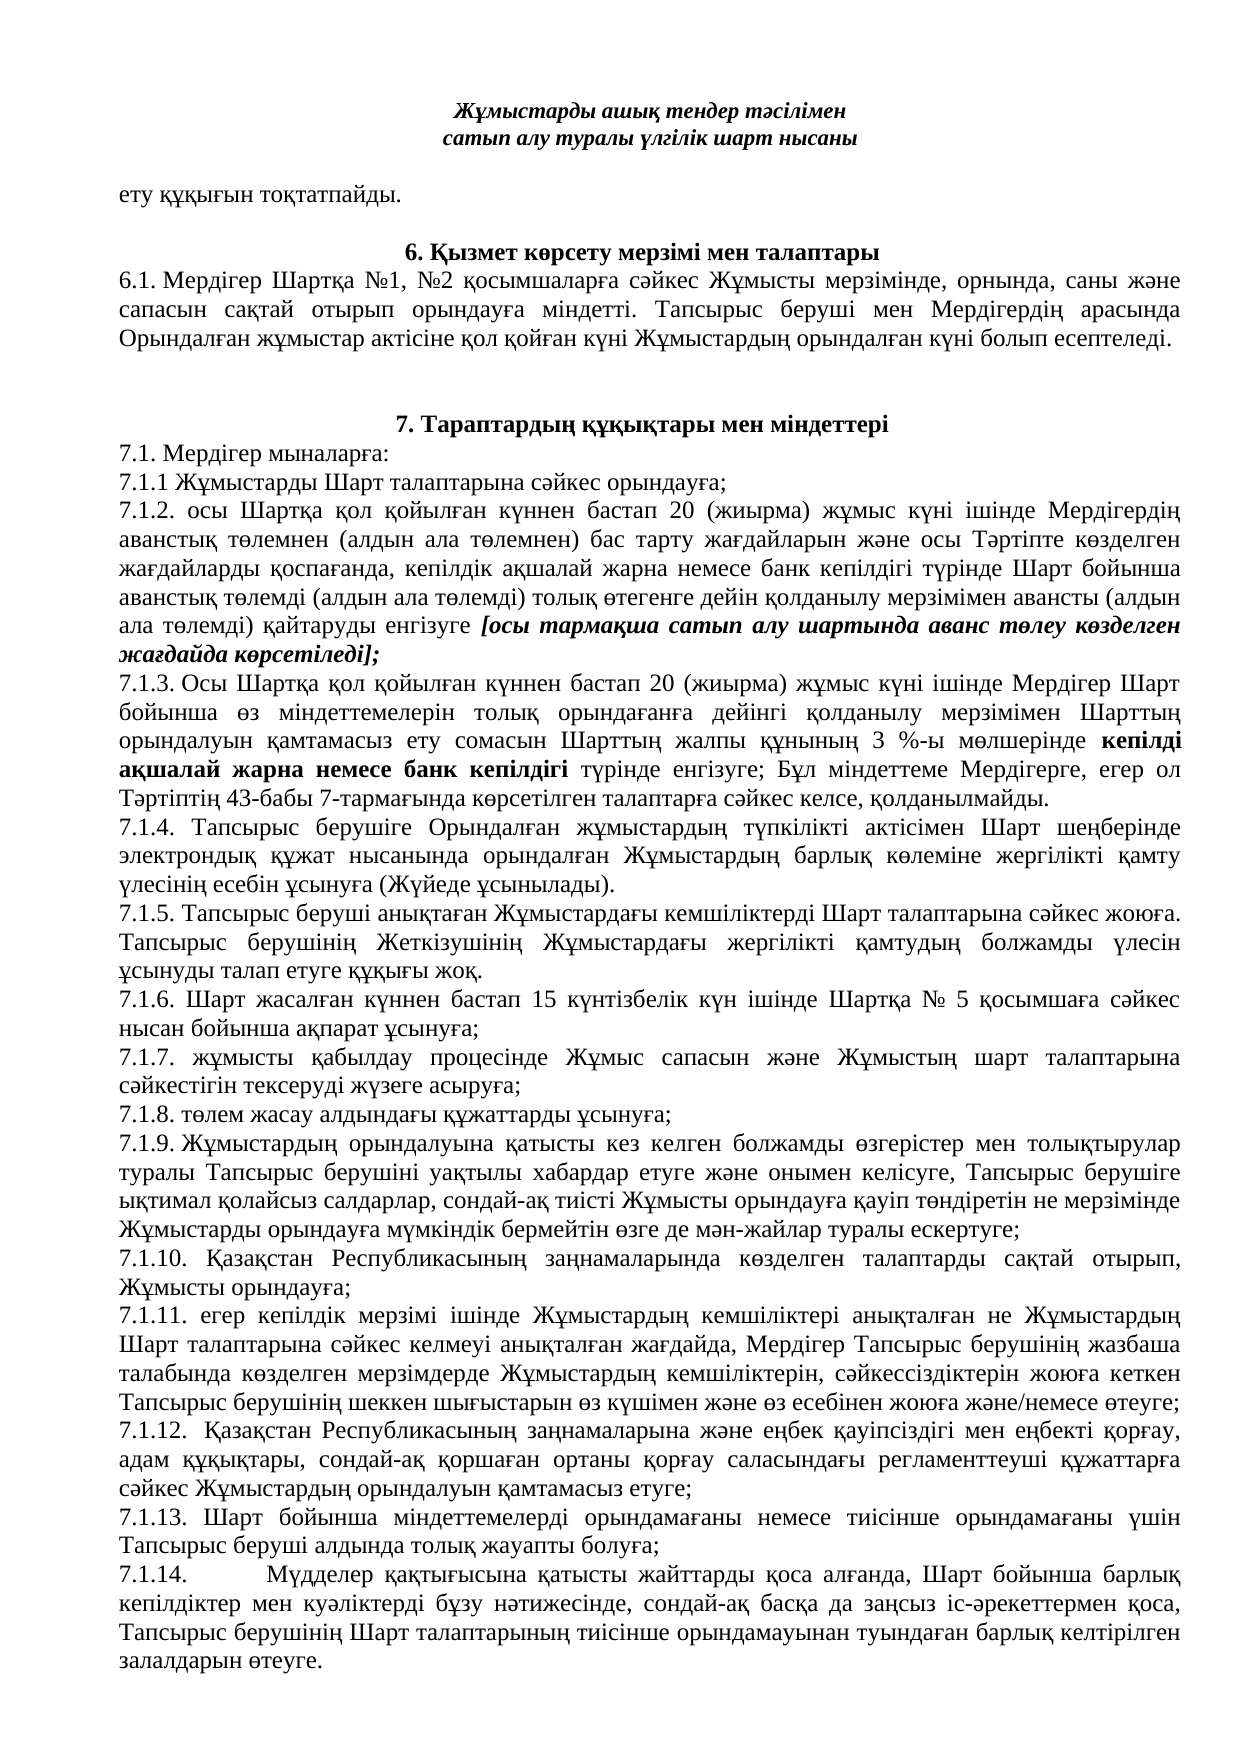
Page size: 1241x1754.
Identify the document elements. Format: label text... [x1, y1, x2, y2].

text 7.1.1 Жұмыстарды Шарт талаптарына сәйкес орындауға; [119, 467, 1182, 495]
text 7.1.4. Тапсырыс берушіге Орындалған жұмыстардың түпкілікті актісімен Шарт шеңберінде электрондық құжат нысанында орындалған Жұмыстардың барлық көлеміне жергілікті қамту үлесінің есебін ұсынуға (Жүйеде ұсынылады). [119, 812, 1182, 898]
text 7.1.6. Шарт жасалған күннен бастап 15 күнтізбелік күн ішінде Шартқа № 5 қосымшаға сәйкес нысан бойынша ақпарат ұсынуға; [119, 984, 1182, 1042]
text 7.1.12. Қазақстан Республикасының заңнамаларына және еңбек қауіпсіздігі мен еңбекті қорғау, адам құқықтары, сондай-ақ қоршаған ортаны қорғау саласындағы регламенттеуші құжаттарға сәйкес Жұмыстардың орындалуын қамтамасыз етуге; [119, 1415, 1182, 1502]
text 6.1. Мердігер Шартқа №1, №2 қосымшаларға сәйкес Жұмысты мерзімінде, орнында, саны және сапасын сақтай отырып орындауға міндетті. Тапсырыс беруші мен Мердігердің арасында Орындалған жұмыстар актісіне қол қойған күні Жұмыстардың орындалған күні болып есептеледі. [119, 265, 1182, 352]
text 7.1.9. Жұмыстардың орындалуына қатысты кез келген болжамды өзгерістер мен толықтырулар туралы Тапсырыс берушіні уақтылы хабардар етуге және онымен келісуге, Тапсырыс берушіге ықтимал қолайсыз салдарлар, сондай-ақ тиісті Жұмысты орындауға қауіп төндіретін не мерзімінде Жұмыстарды орындауға мүмкіндік бермейтін өзге де мән-жайлар туралы ескертуге; [119, 1128, 1182, 1243]
text 7.1. Мердігер мыналарға: [119, 438, 1182, 467]
text 7.1.13. Шарт бойынша міндеттемелерді орындамағаны немесе тиісінше орындамағаны үшін Тапсырыс беруші алдында толық жауапты болуға; [119, 1502, 1182, 1559]
text 6. Қызмет көрсету мерзімі мен талаптары [117, 237, 1167, 265]
text 7.1.7. жұмысты қабылдау процесінде Жұмыс сапасын және Жұмыстың шарт талаптарына сәйкестігін тексеруді жүзеге асыруға; [119, 1042, 1182, 1099]
text 7.1.14. Мүдделер қақтығысына қатысты жайттарды қоса алғанда, Шарт бойынша барлық кепілдіктер мен куәліктерді бұзу нәтижесінде, сондай-ақ басқа да заңсыз іс-әрекеттермен қоса, Тапсырыс берушінің Шарт талаптарының тиісінше орындамауынан туындаған барлық келтірілген залалдарын өтеуге. [119, 1559, 1182, 1674]
text 7.1.11. егер кепілдік мерзімі ішінде Жұмыстардың кемшіліктері анықталған не Жұмыстардың Шарт талаптарына сәйкес келмеуі анықталған жағдайда, Мердігер Тапсырыс берушінің жазбаша талабында көзделген мерзімдерде Жұмыстардың кемшіліктерін, сәйкессіздіктерін жоюға кеткен Тапсырыс берушінің шеккен шығыстарын өз күшімен және өз есебінен жоюға және/немесе өтеуге; [119, 1300, 1182, 1415]
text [119, 179, 1182, 208]
text 7.1.2. осы Шартқа қол қойылған күннен бастап 20 (жиырма) жұмыс күні ішінде Мердігердің аванстық төлемнен (алдын ала төлемнен) бас тарту жағдайларын және осы Тәртіпте көзделген жағдайларды қоспағанда, кепілдік ақшалай жарна немесе банк кепілдігі түрінде Шарт бойынша аванстық төлемді (алдын ала төлемді) толық өтегенге дейін қолданылу мерзімімен авансты (алдын ала төлемді) қайтаруды енгізуге [осы тармақша сатып алу шартында аванс төлеу көзделген жағдайда көрсетіледі]; [119, 495, 1182, 668]
text 7.1.8. төлем жасау алдындағы құжаттарды ұсынуға; [119, 1099, 1182, 1128]
text 7.1.3. Осы Шартқа қол қойылған күннен бастап 20 (жиырма) жұмыс күні ішінде Мердігер Шарт бойынша өз міндеттемелерін толық орындағанға дейінгі қолданылу мерзімімен Шарттың орындалуын қамтамасыз ету сомасын Шарттың жалпы құнының 3 %-ы мөлшерінде кепілді ақшалай жарна немесе банк кепілдігі түрінде енгізуге; Бұл міндеттеме Мердігерге, егер ол Тәртіптің 43-бабы 7-тармағында көрсетілген талаптарға сәйкес келсе, қолданылмайды. [119, 668, 1182, 812]
text 7. Тараптардың құқықтары мен міндеттері [117, 409, 1167, 438]
text 7.1.10. Қазақстан Республикасының заңнамаларында көзделген талаптарды сақтай отырып, Жұмысты орындауға; [119, 1243, 1182, 1300]
text 7.1.5. Тапсырыс беруші анықтаған Жұмыстардағы кемшіліктерді Шарт талаптарына сәйкес жоюға. Тапсырыс берушінің Жеткізушінің Жұмыстардағы жергілікті қамтудың болжамды үлесін ұсынуды талап етуге құқығы жоқ. [119, 898, 1182, 984]
